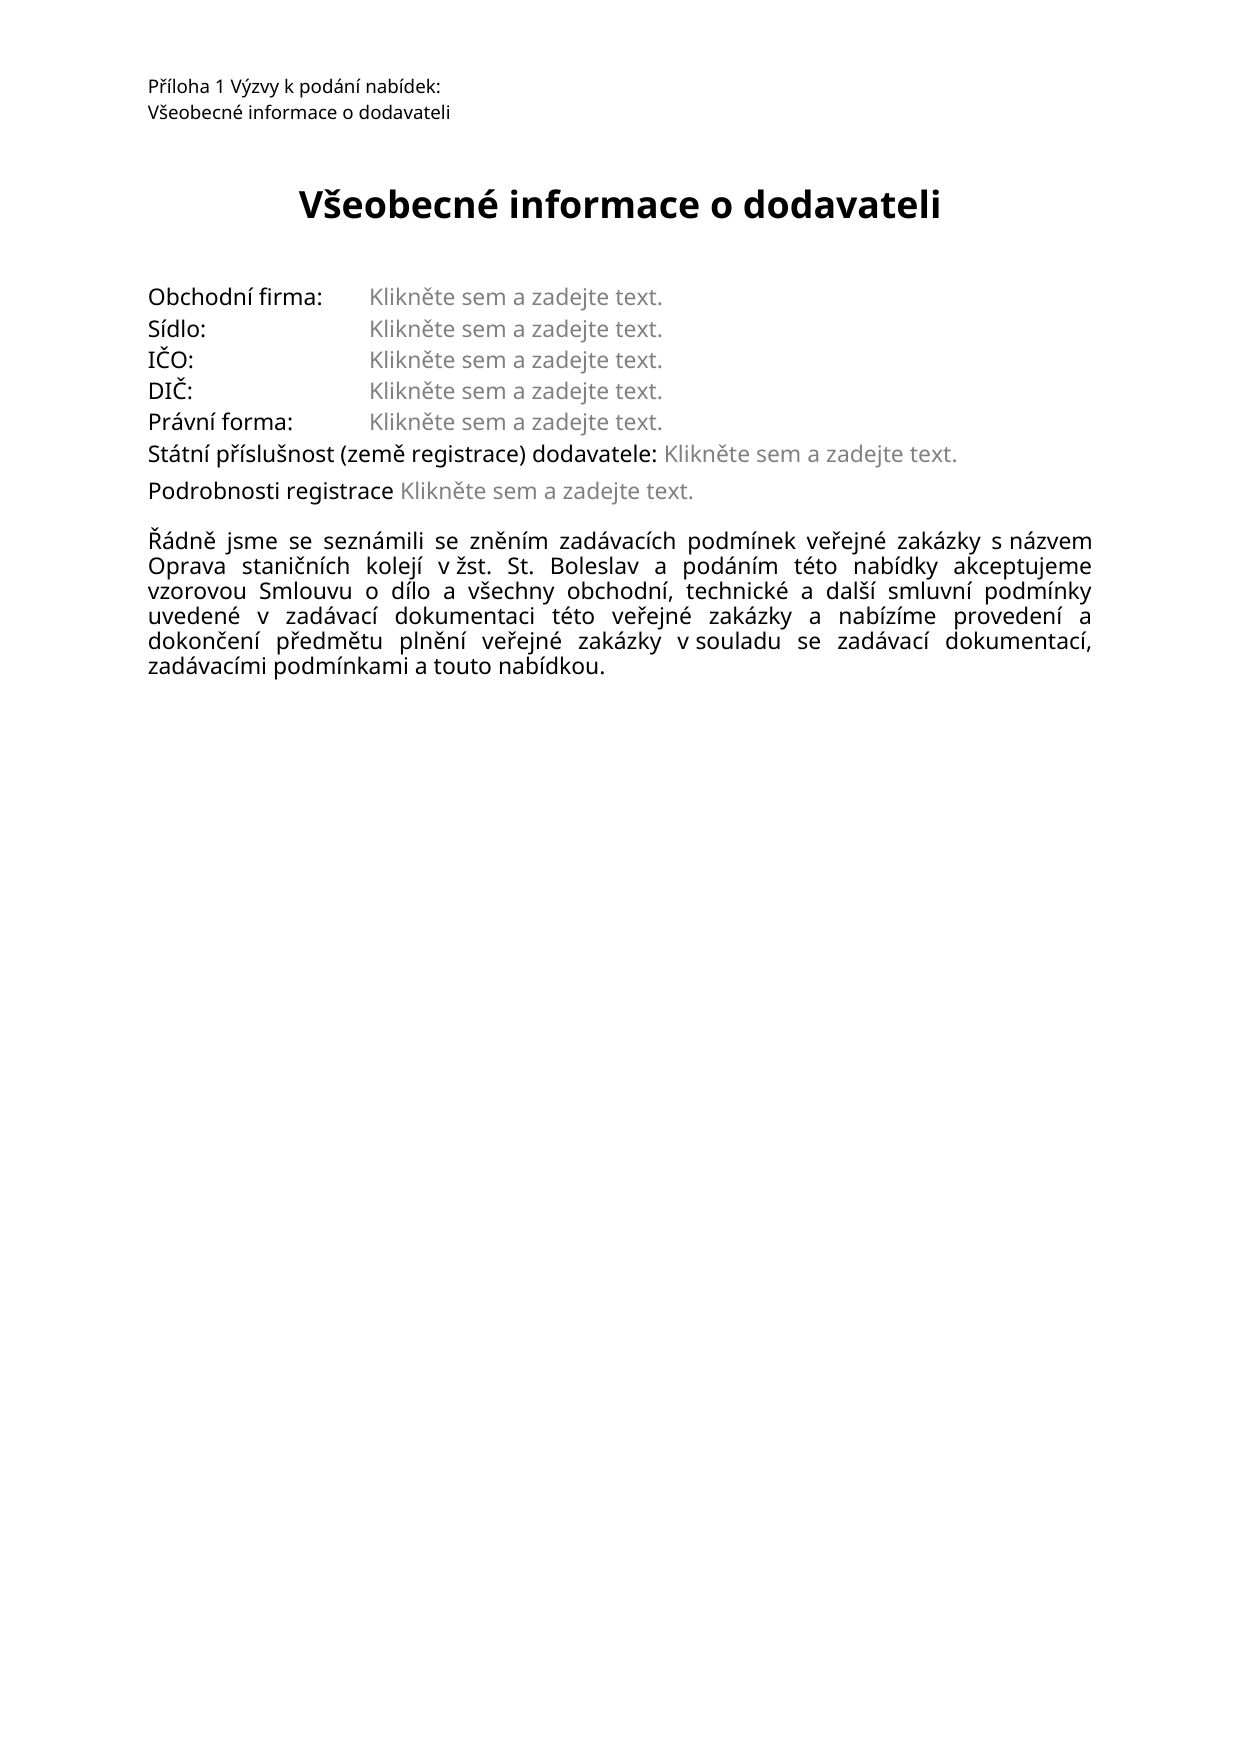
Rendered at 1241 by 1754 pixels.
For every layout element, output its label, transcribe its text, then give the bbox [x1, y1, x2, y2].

text Řádně jsme se seznámili se zněním zadávacích podmínek veřejné zakázky s názvem Oprava staničních kolejí v žst. St. Boleslav a podáním této nabídky akceptujeme vzorovou Smlouvu o dílo a všechny obchodní, technické a další smluvní podmínky uvedené v zadávací dokumentaci této veřejné zakázky a nabízíme provedení a dokončení předmětu plnění veřejné zakázky v souladu se zadávací dokumentací, zadávacími podmínkami a touto nabídkou. [148, 529, 1093, 679]
text IČO: [148, 348, 1093, 373]
text Sídlo: [148, 317, 1093, 342]
text Obchodní firma: [148, 286, 1093, 311]
text Právní forma: [148, 411, 1093, 436]
text Státní příslušnost (země registrace) dodavatele: [148, 442, 1093, 467]
text DIČ: [148, 379, 1093, 404]
title Všeobecné informace o dodavateli [148, 178, 1093, 229]
text Podrobnosti registrace [148, 479, 1093, 504]
